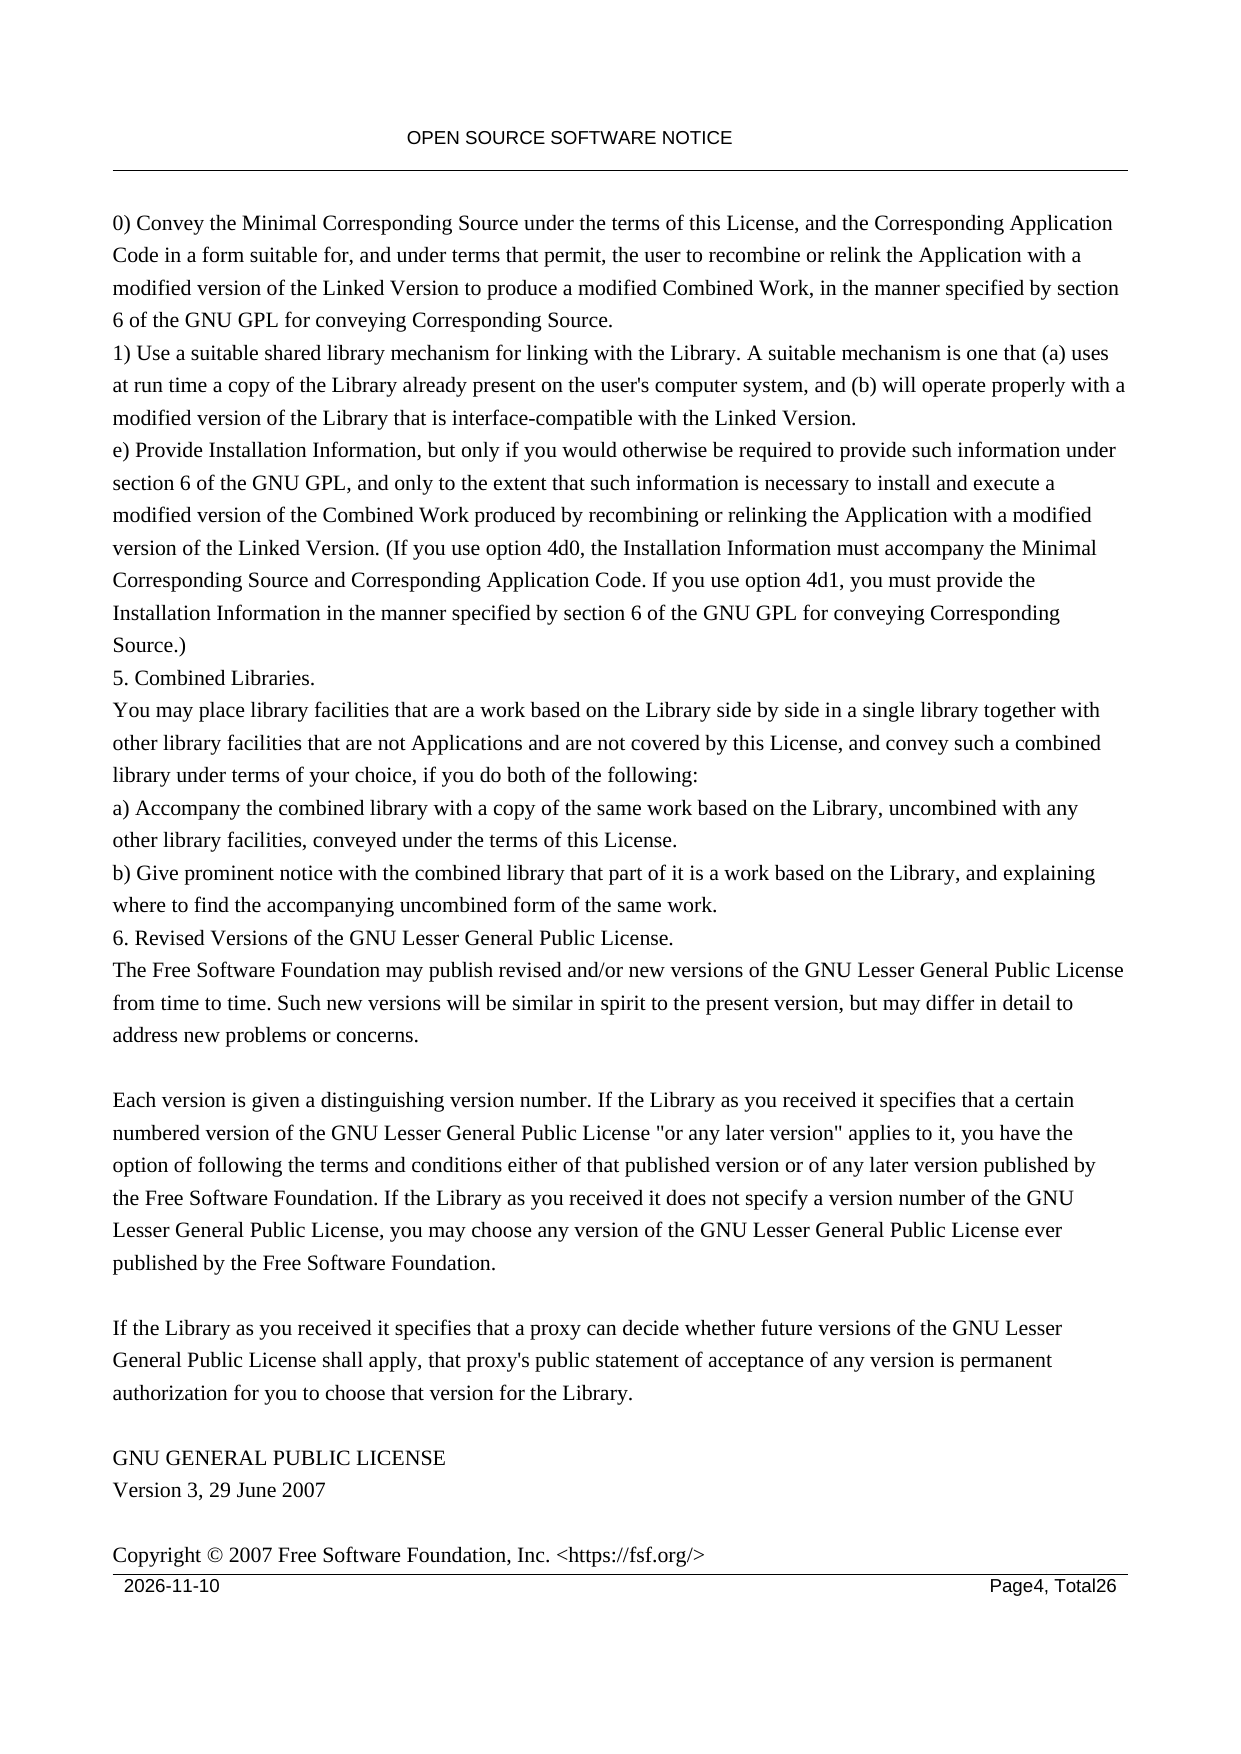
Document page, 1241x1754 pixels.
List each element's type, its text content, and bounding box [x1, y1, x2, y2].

text You may place library facilities that are a work based on the Library side by side in a single library together with other library facilities that are not Applications and are not covered by this License, and convey such a combined library under terms of your choice, if you do both of the following: [112, 694, 1128, 791]
text Version 3, 29 June 2007 [112, 1474, 1128, 1506]
text 1) Use a suitable shared library mechanism for linking with the Library. A suitable mechanism is one that (a) uses at run time a copy of the Library already present on the user's computer system, and (b) will operate properly with a modified version of the Library that is interface-compatible with the Linked Version. [112, 336, 1128, 434]
text Each version is given a distinguishing version number. If the Library as you received it specifies that a certain numbered version of the GNU Lesser General Public License "or any later version" applies to it, you have the option of following the terms and conditions either of that published version or of any later version published by the Free Software Foundation. If the Library as you received it does not specify a version number of the GNU Lesser General Public License, you may choose any version of the GNU Lesser General Public License ever published by the Free Software Foundation. [112, 1084, 1128, 1279]
text GNU GENERAL PUBLIC LICENSE [112, 1441, 1128, 1474]
text 5. Combined Libraries. [112, 661, 1128, 694]
text b) Give prominent notice with the combined library that part of it is a work based on the Library, and explaining where to find the accompanying uncombined form of the same work. [112, 856, 1128, 921]
text The Free Software Foundation may publish revised and/or new versions of the GNU Lesser General Public License from time to time. Such new versions will be similar in spirit to the present version, but may differ in detail to address new problems or concerns. [112, 954, 1128, 1051]
text 0) Convey the Minimal Corresponding Source under the terms of this License, and the Corresponding Application Code in a form suitable for, and under terms that permit, the user to recombine or relink the Application with a modified version of the Linked Version to produce a modified Combined Work, in the manner specified by section 6 of the GNU GPL for conveying Corresponding Source. [112, 206, 1128, 336]
text If the Library as you received it specifies that a proxy can decide whether future versions of the GNU Lesser General Public License shall apply, that proxy's public statement of acceptance of any version is permanent authorization for you to choose that version for the Library. [112, 1311, 1128, 1409]
text e) Provide Installation Information, but only if you would otherwise be required to provide such information under section 6 of the GNU GPL, and only to the extent that such information is necessary to install and execute a modified version of the Combined Work produced by recombining or relinking the Application with a modified version of the Linked Version. (If you use option 4d0, the Installation Information must accompany the Minimal Corresponding Source and Corresponding Application Code. If you use option 4d1, you must provide the Installation Information in the manner specified by section 6 of the GNU GPL for conveying Corresponding Source.) [112, 434, 1128, 661]
text a) Accompany the combined library with a copy of the same work based on the Library, uncombined with any other library facilities, conveyed under the terms of this License. [112, 791, 1128, 856]
text Copyright © 2007 Free Software Foundation, Inc. <https://fsf.org/> [112, 1539, 1128, 1571]
text 6. Revised Versions of the GNU Lesser General Public License. [112, 921, 1128, 954]
